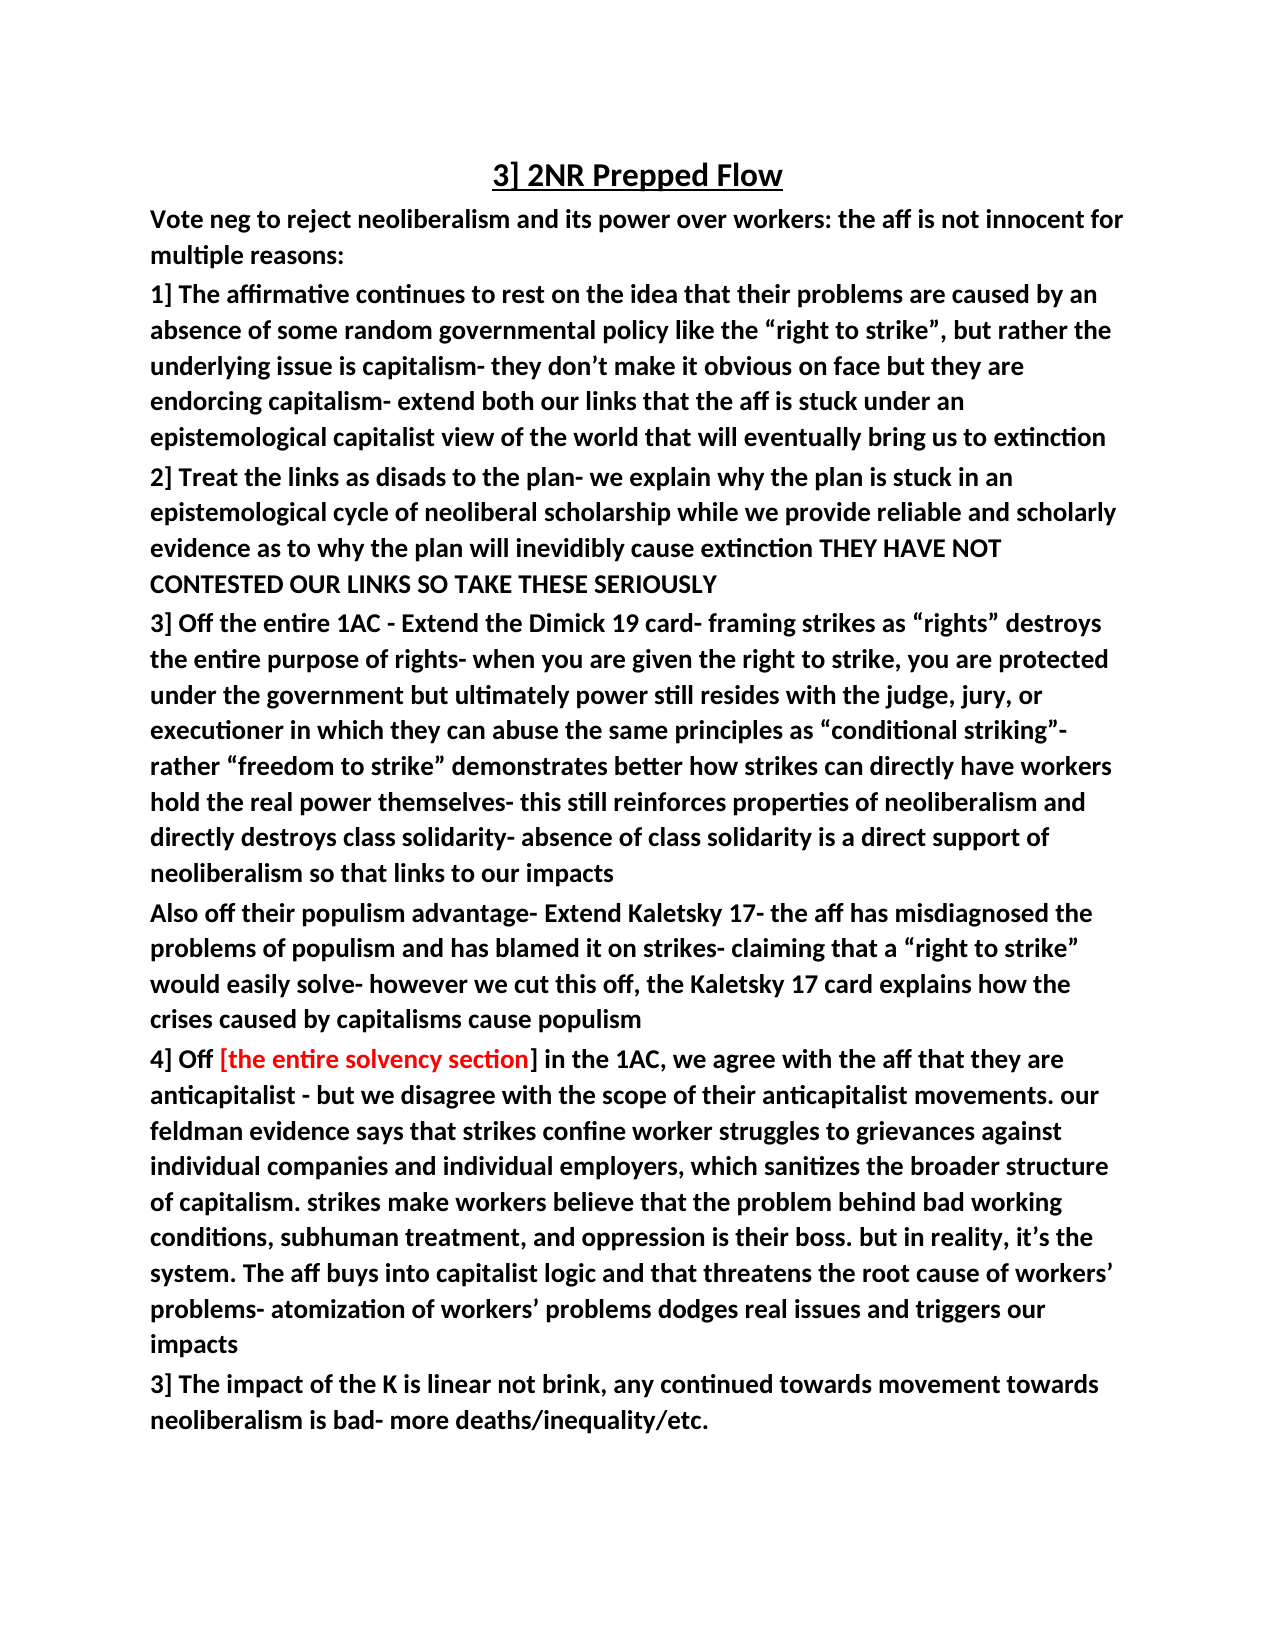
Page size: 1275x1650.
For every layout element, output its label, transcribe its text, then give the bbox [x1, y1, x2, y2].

subtitle 3] Off the entire 1AC - Extend the Dimick 19 card- framing strikes as “rights” destroys the entire purpose of rights- when you are given the right to strike, you are protected under the government but ultimately power still resides with the judge, jury, or executioner in which they can abuse the same principles as “conditional striking”- rather “freedom to strike” demonstrates better how strikes can directly have workers hold the real power themselves- this still reinforces properties of neoliberalism and directly destroys class solidarity- absence of class solidarity is a direct support of neoliberalism so that links to our impacts [150, 607, 1125, 889]
subtitle Also off their populism advantage- Extend Kaletsky 17- the aff has misdiagnosed the problems of populism and has blamed it on strikes- claiming that a “right to strike” would easily solve- however we cut this off, the Kaletsky 17 card explains how the crises caused by capitalisms cause populism [150, 896, 1125, 1036]
subtitle 1] The affirmative continues to rest on the idea that their problems are caused by an absence of some random governmental policy like the “right to strike”, but rather the underlying issue is capitalism- they don’t make it obvious on face but they are endorcing capitalism- extend both our links that the aff is stuck under an epistemological capitalist view of the world that will eventually bring us to extinction [150, 278, 1125, 453]
subtitle 2] Treat the links as disads to the plan- we explain why the plan is stuck in an epistemological cycle of neoliberal scholarship while we provide reliable and scholarly evidence as to why the plan will inevidibly cause extinction THEY HAVE NOT CONTESTED OUR LINKS SO TAKE THESE SERIOUSLY [150, 460, 1125, 600]
subtitle 3] The impact of the K is linear not brink, any continued towards movement towards neoliberalism is bad- more deaths/inequality/etc. [150, 1367, 1125, 1436]
subtitle 3] 2NR Prepped Flow [150, 154, 1125, 195]
subtitle Vote neg to reject neoliberalism and its power over workers: the aff is not innocent for multiple reasons: [150, 202, 1125, 271]
subtitle 4] Off [the entire solvency section] in the 1AC, we agree with the aff that they are anticapitalist - but we disagree with the scope of their anticapitalist movements. our feldman evidence says that strikes confine worker struggles to grievances against individual companies and individual employers, which sanitizes the broader structure of capitalism. strikes make workers believe that the problem behind bad working conditions, subhuman treatment, and oppression is their boss. but in reality, it’s the system. The aff buys into capitalist logic and that threatens the root cause of workers’ problems- atomization of workers’ problems dodges real issues and triggers our impacts [150, 1042, 1125, 1361]
